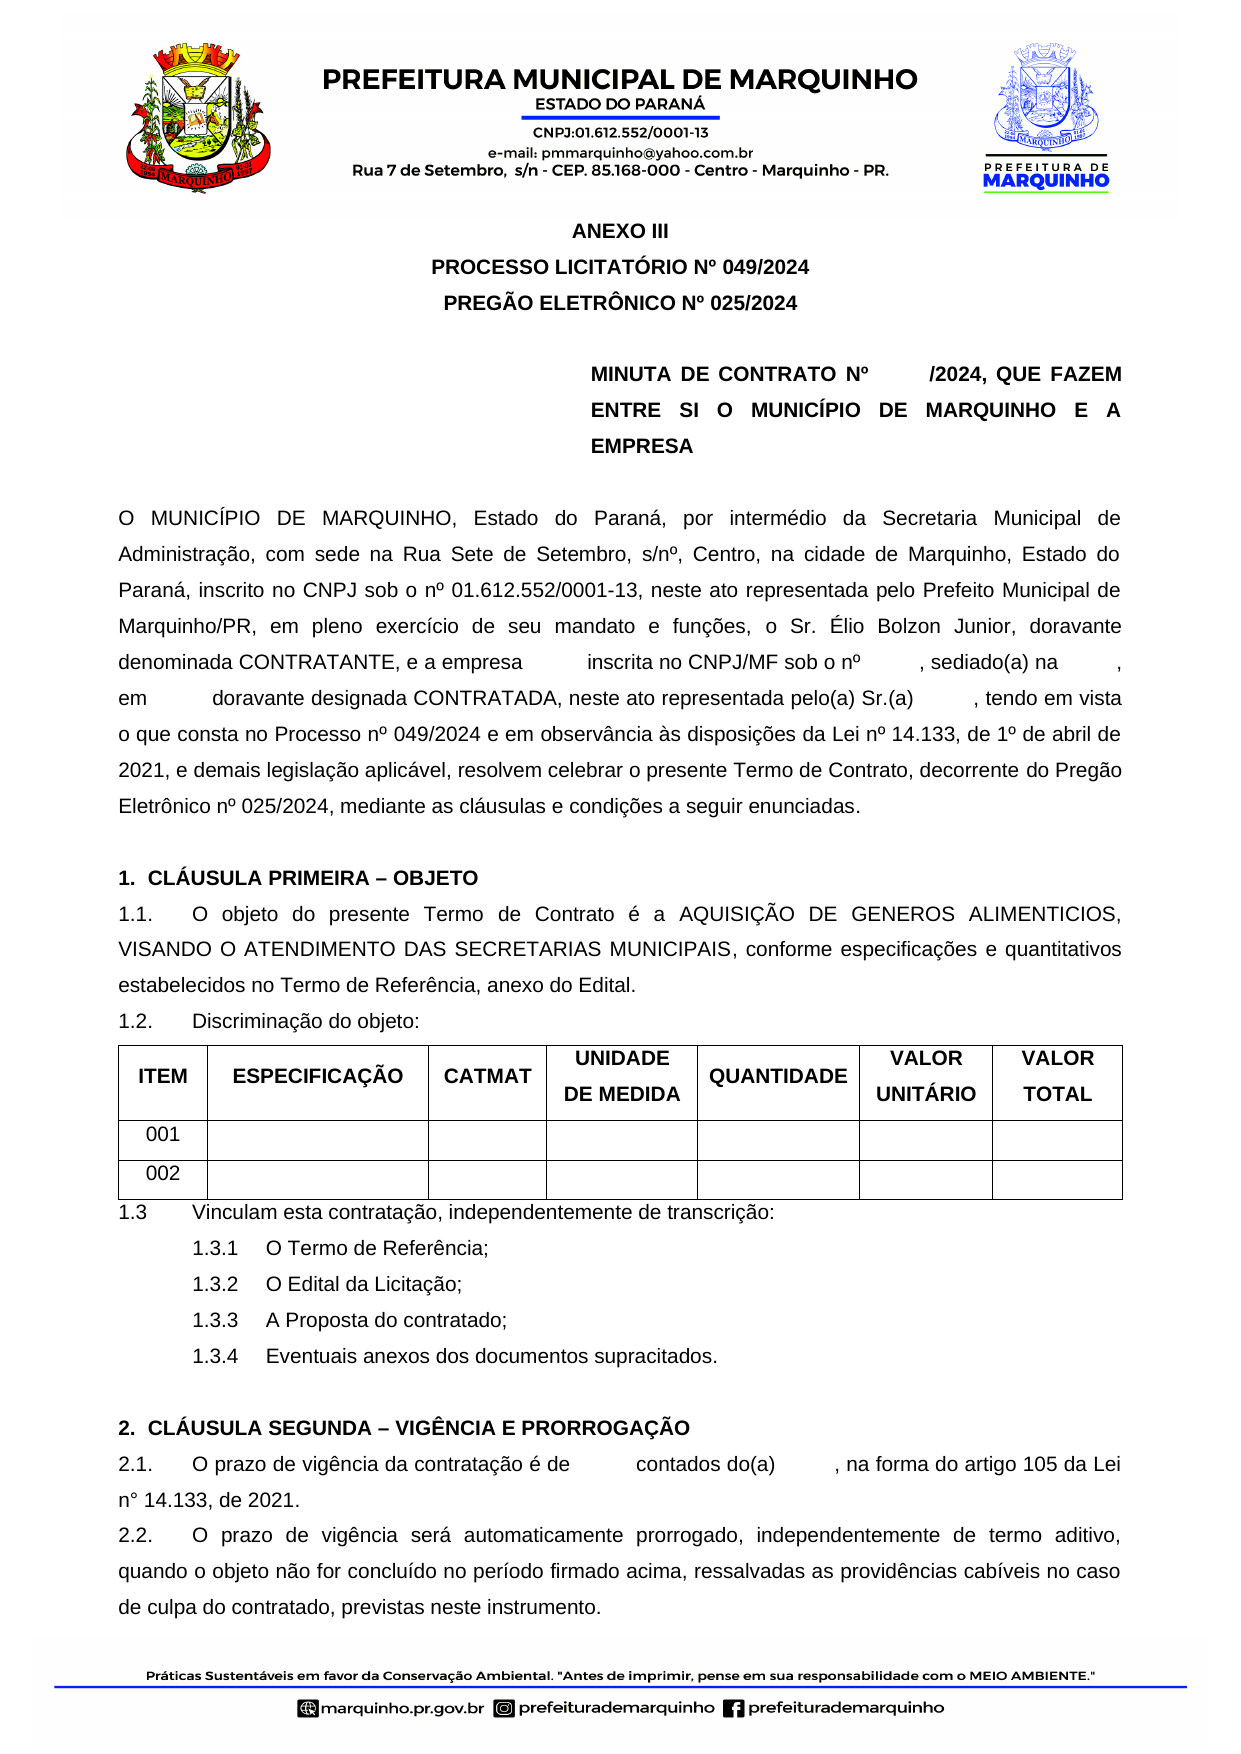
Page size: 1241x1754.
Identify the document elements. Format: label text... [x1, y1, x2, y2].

text ANEXO III [118, 218, 1122, 242]
list O Edital da Licitação; [192, 1272, 1122, 1296]
table_cell 002 [119, 1161, 207, 1199]
text PROCESSO LICITATÓRIO Nº 049/2024 [118, 254, 1122, 278]
table_header ITEM [119, 1046, 207, 1120]
list A Proposta do contratado; [192, 1308, 1122, 1332]
picture [30, 1638, 1210, 1747]
list CLÁUSULA SEGUNDA – VIGÊNCIA E PRORROGAÇÃO [118, 1416, 1122, 1439]
table_cell [208, 1161, 428, 1199]
list Eventuais anexos dos documentos supracitados. [192, 1344, 1122, 1368]
table_cell [547, 1121, 697, 1159]
table_header UNIDADE DE MEDIDA [547, 1046, 697, 1120]
table_cell [860, 1121, 992, 1159]
list CLÁUSULA PRIMEIRA – OBJETO [118, 865, 1122, 889]
table_header CATMAT [429, 1046, 546, 1120]
list Discriminação do objeto: [118, 1009, 1122, 1033]
table_cell [698, 1121, 859, 1159]
table_cell [429, 1121, 546, 1159]
picture [60, 14, 1181, 218]
text PREGÃO ELETRÔNICO Nº 025/2024 [118, 290, 1122, 314]
table_header ESPECIFICAÇÃO [208, 1046, 428, 1120]
table_cell [547, 1161, 697, 1199]
list O prazo de vigência da contratação é de contados do(a) , na forma do artigo 105 da Lei n° 14.133, de 2021. [118, 1451, 1122, 1511]
table_cell [698, 1161, 859, 1199]
table_cell [429, 1161, 546, 1199]
list Vinculam esta contratação, independentemente de transcrição: [118, 1200, 1122, 1224]
list O objeto do presente Termo de Contrato é a AQUISIÇÃO DE GENEROS ALIMENTICIOS, VISANDO O ATENDIMENTO DAS SECRETARIAS MUNICIPAIS, conforme especificações e quantitativos estabelecidos no Termo de Referência, anexo do Edital. [118, 901, 1122, 997]
table_header VALOR TOTAL [993, 1046, 1122, 1120]
table_cell [860, 1161, 992, 1199]
table_cell [208, 1121, 428, 1159]
table_cell [993, 1121, 1122, 1159]
text MINUTA DE CONTRATO Nº /2024, QUE FAZEM ENTRE SI O MUNICÍPIO DE MARQUINHO E A EMPRESA [591, 362, 1122, 458]
table_header VALOR UNITÁRIO [860, 1046, 992, 1120]
table_cell [993, 1161, 1122, 1199]
list O prazo de vigência será automaticamente prorrogado, independentemente de termo aditivo, quando o objeto não for concluído no período firmado acima, ressalvadas as providências cabíveis no caso de culpa do contratado, previstas neste instrumento. [118, 1523, 1122, 1619]
list O Termo de Referência; [192, 1236, 1122, 1260]
text O MUNICÍPIO DE MARQUINHO, Estado do Paraná, por intermédio da Secretaria Municipal de Administração, com sede na Rua Sete de Setembro, s/nº, Centro, na cidade de Marquinho, Estado do Paraná, inscrito no CNPJ sob o nº 01.612.552/0001-13, neste ato representada pelo Prefeito Municipal de Marquinho/PR, em pleno exercício de seu mandato e funções, o Sr. Élio Bolzon Junior, doravante denominada CONTRATANTE, e a empresa inscrita no CNPJ/MF sob o nº , sediado(a) na , em doravante designada CONTRATADA, neste ato representada pelo(a) Sr.(a) , tendo em vista o que consta no Processo nº 049/2024 e em observância às disposições da Lei nº 14.133, de 1º de abril de 2021, e demais legislação aplicável, resolvem celebrar o presente Termo de Contrato, decorrente do Pregão Eletrônico nº 025/2024, mediante as cláusulas e condições a seguir enunciadas. [118, 506, 1122, 817]
table_cell 001 [119, 1121, 207, 1159]
table_header QUANTIDADE [698, 1046, 859, 1120]
